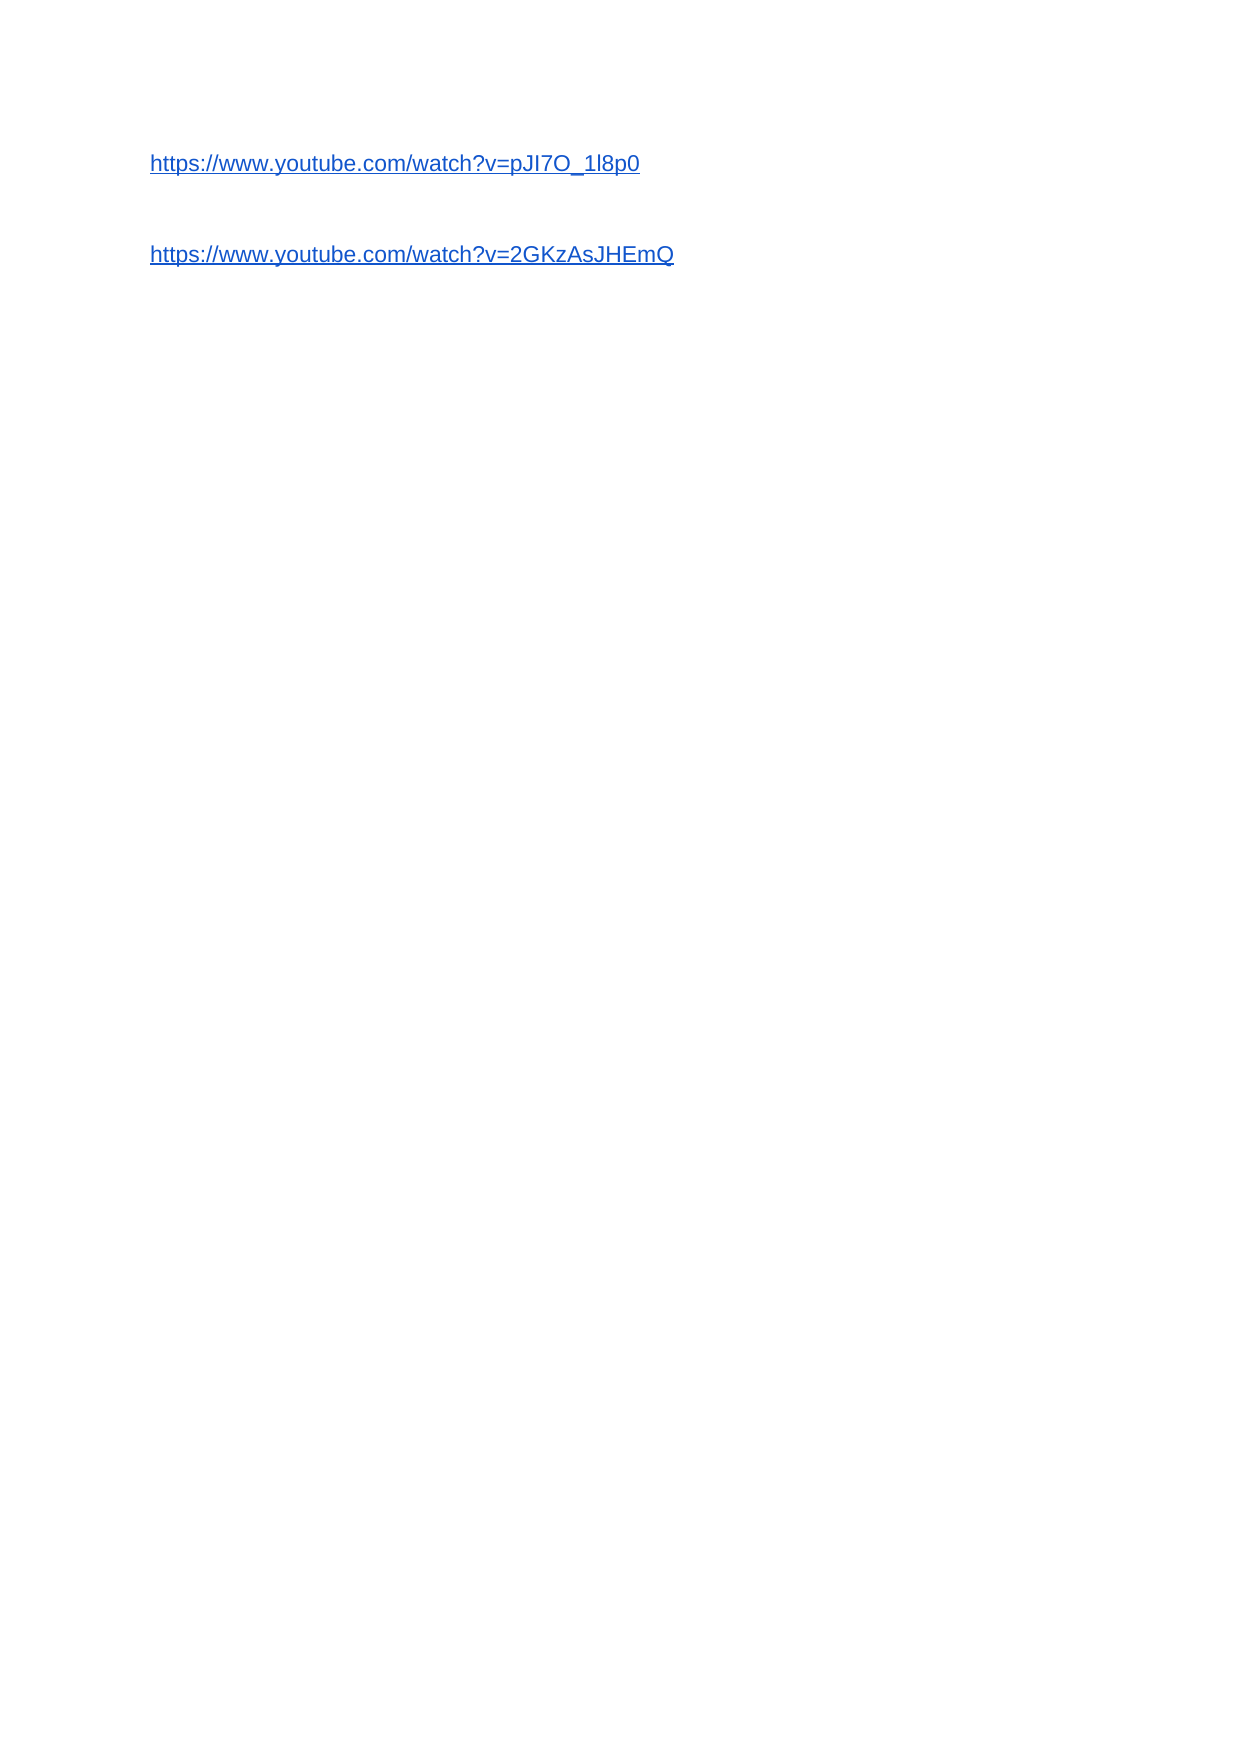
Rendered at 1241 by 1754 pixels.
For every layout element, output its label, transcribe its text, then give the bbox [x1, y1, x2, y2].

text https://www.youtube.com/watch?v=pJI7O_1l8p0 [150, 150, 1090, 176]
text https://www.youtube.com/watch?v=2GKzAsJHEmQ [150, 241, 1090, 267]
